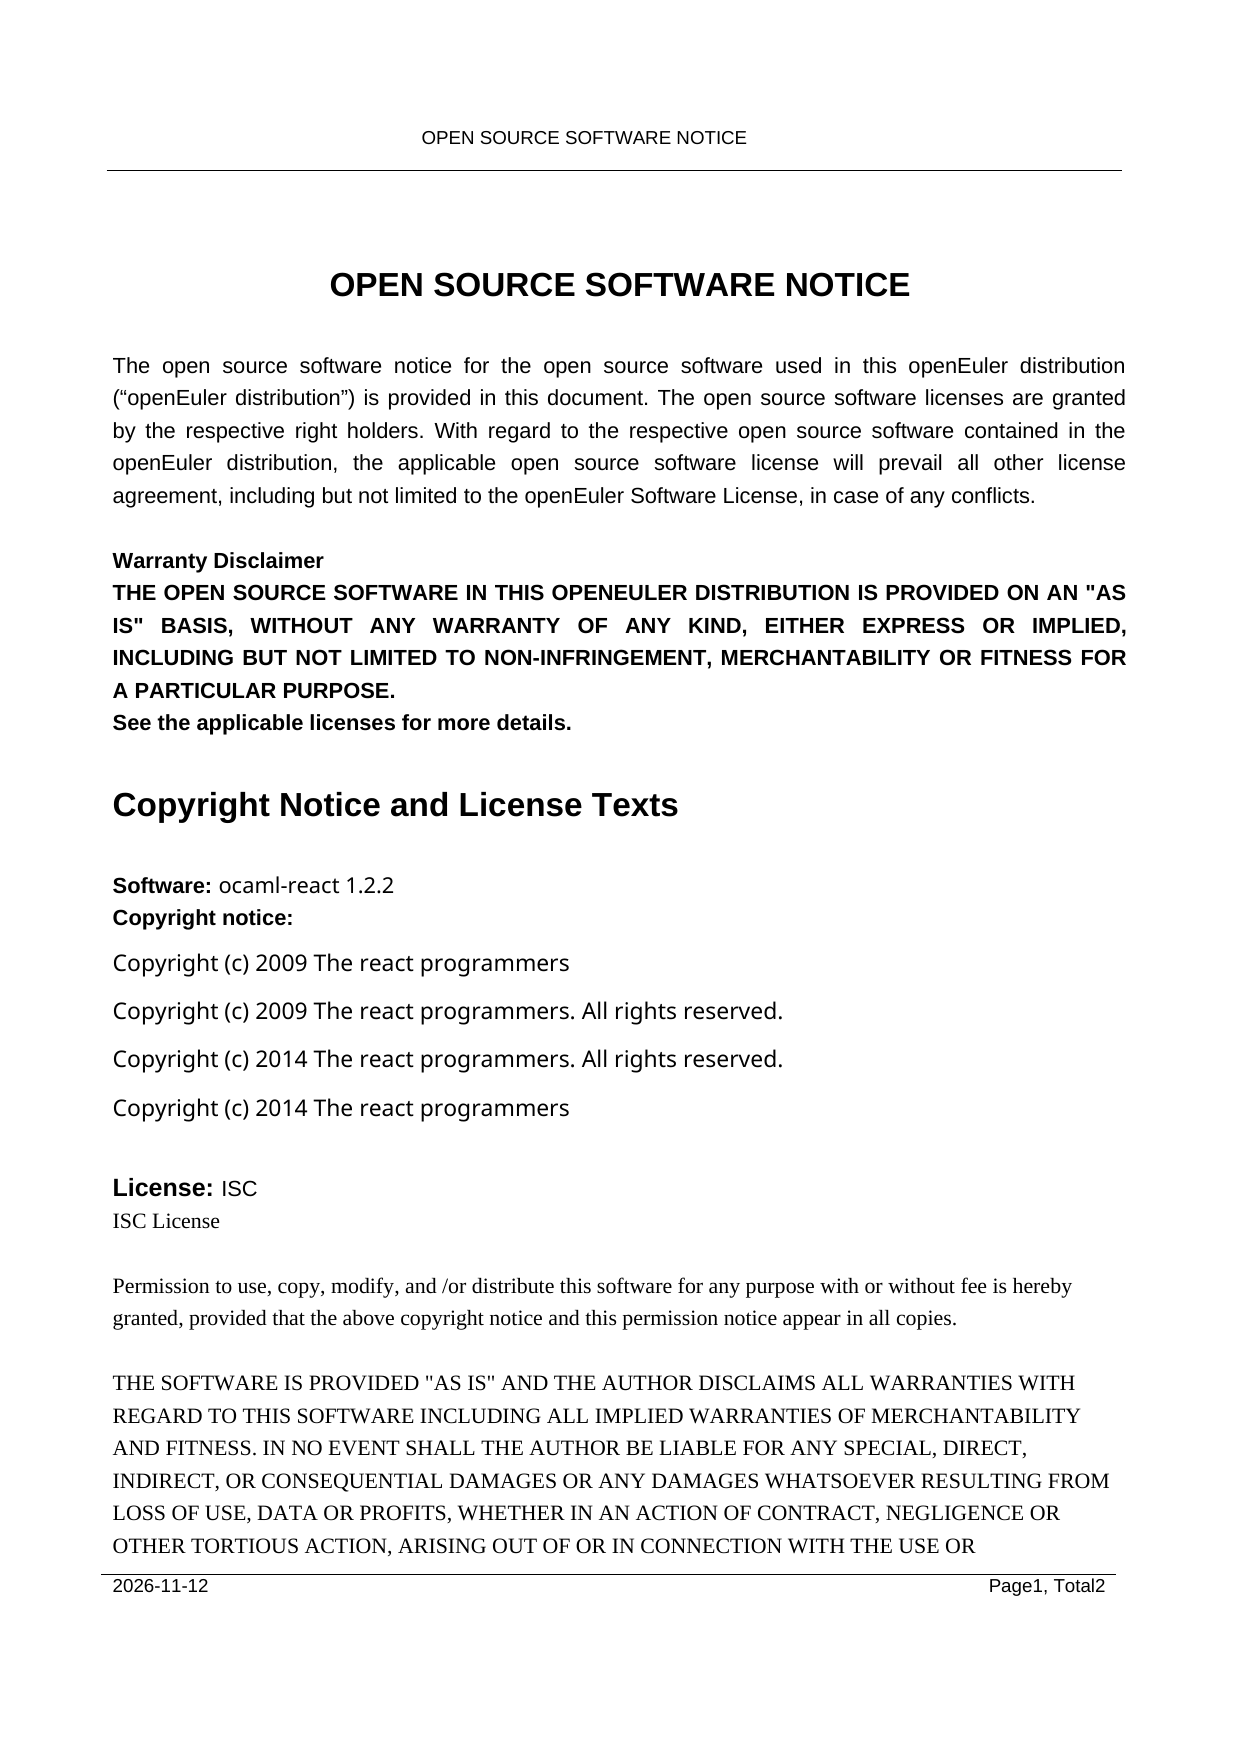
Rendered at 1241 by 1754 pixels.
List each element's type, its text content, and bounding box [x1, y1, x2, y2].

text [112, 1204, 1128, 1562]
text THE OPEN SOURCE SOFTWARE IN THIS OPENEULER DISTRIBUTION IS PROVIDED ON AN "AS IS" BASIS, WITHOUT ANY WARRANTY OF ANY KIND, EITHER EXPRESS OR IMPLIED, INCLUDING BUT NOT LIMITED TO NON-INFRINGEMENT, MERCHANTABILITY OR FITNESS FOR A PARTICULAR PURPOSE. See the applicable licenses for more details. [112, 576, 1128, 739]
text Copyright (c) 2009 The react programmers [112, 947, 1128, 979]
title Software: ocaml-react 1.2.2 [112, 869, 1128, 901]
text OPEN SOURCE SOFTWARE NOTICE [112, 251, 1128, 316]
text Copyright (c) 2009 The react programmers. All rights reserved. [112, 995, 1128, 1027]
text Copyright Notice and License Texts [112, 771, 1128, 836]
text The open source software notice for the open source software used in this openEuler distribution (“openEuler distribution”) is provided in this document. The open source software licenses are granted by the respective right holders. With regard to the respective open source software contained in the openEuler distribution, the applicable open source software license will prevail all other license agreement, including but not limited to the openEuler Software License, in case of any conflicts. [112, 349, 1128, 511]
text Copyright notice: [112, 901, 1128, 934]
text Copyright (c) 2014 The react programmers [112, 1091, 1128, 1123]
text Copyright (c) 2014 The react programmers. All rights reserved. [112, 1043, 1128, 1075]
text License: ISC [112, 1172, 1128, 1204]
text Warranty Disclaimer [112, 544, 1128, 576]
